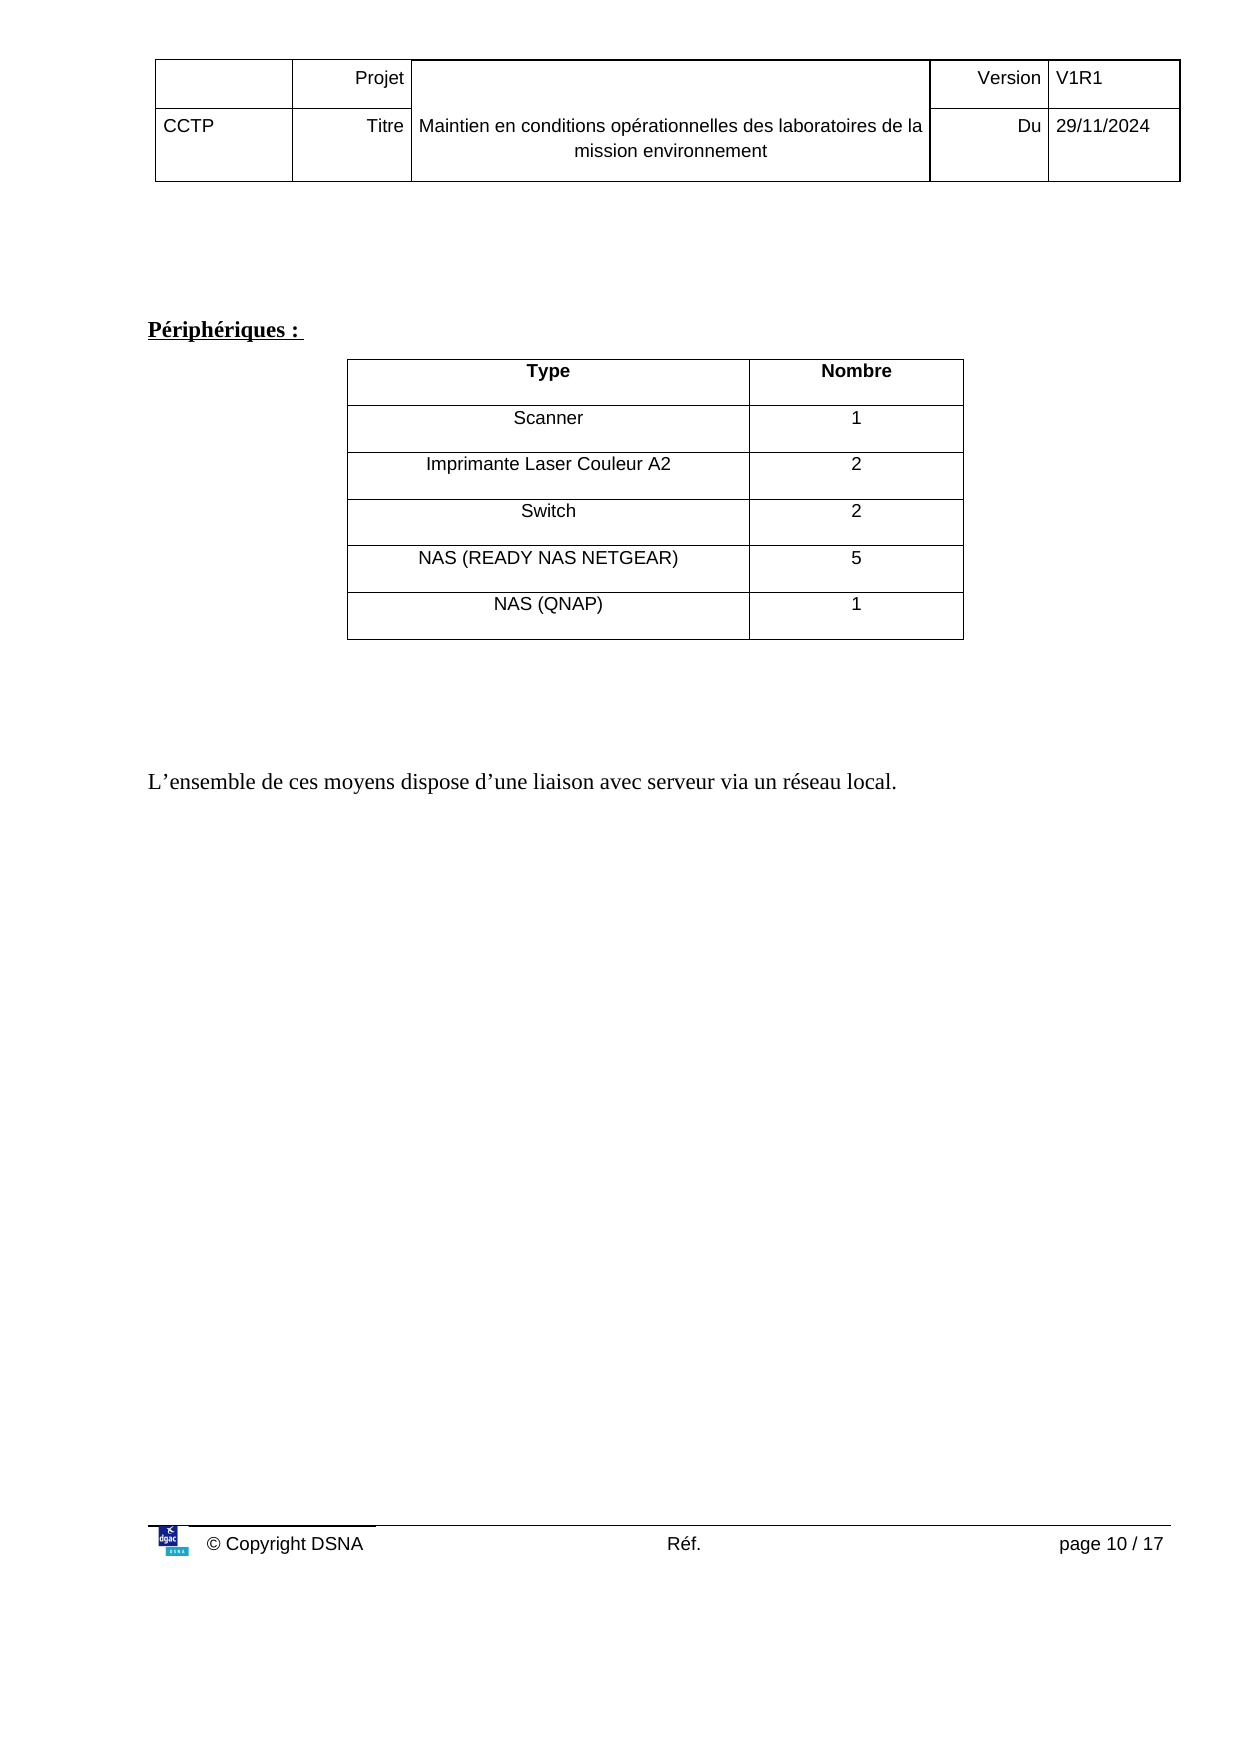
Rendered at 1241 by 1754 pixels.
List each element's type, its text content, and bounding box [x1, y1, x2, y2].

table_header Type [348, 360, 749, 405]
table_cell Imprimante Laser Couleur A2 [348, 453, 749, 499]
table_cell 2 [750, 453, 963, 499]
table_cell 2 [750, 500, 963, 545]
text Périphériques : [148, 316, 1163, 342]
table_cell NAS (READY NAS NETGEAR) [348, 546, 749, 592]
picture [158, 1526, 189, 1556]
table_cell 1 [750, 593, 963, 639]
table_cell 1 [750, 406, 963, 452]
text L’ensemble de ces moyens dispose d’une liaison avec serveur via un réseau local. [148, 768, 1163, 794]
table_header Nombre [750, 360, 963, 405]
table_cell Switch [348, 500, 749, 545]
table_cell Scanner [348, 406, 749, 452]
table_cell NAS (QNAP) [348, 593, 749, 639]
table_cell 5 [750, 546, 963, 592]
